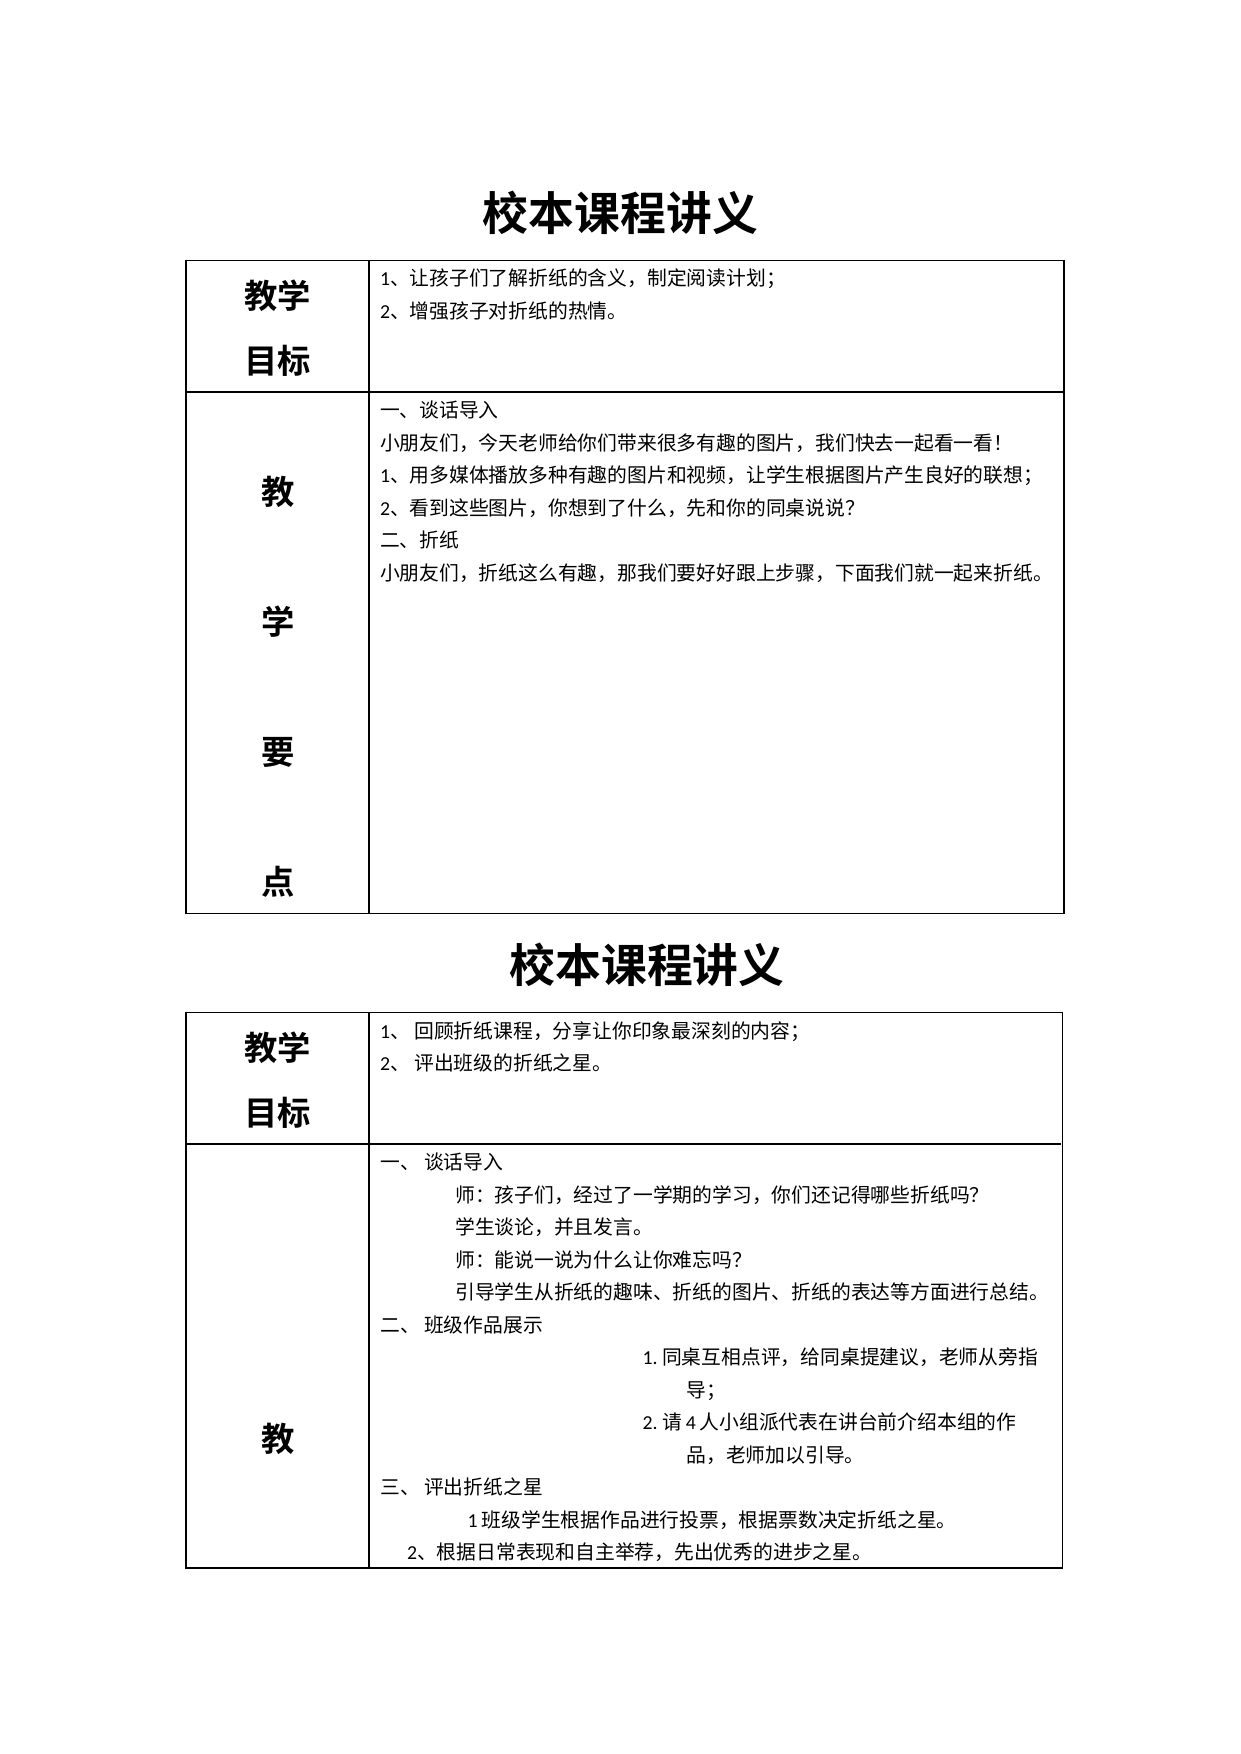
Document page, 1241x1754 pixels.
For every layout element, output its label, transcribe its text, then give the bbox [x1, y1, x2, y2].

table_header 教学 目标 [187, 1013, 368, 1143]
text 校本课程讲义 [187, 162, 1053, 259]
table_cell 一、谈话导入 小朋友们，今天老师给你们带来很多有趣的图片，我们快去一起看一看！ 1、用多媒体播放多种有趣的图片和视频，让学生根据图片产生良好的联想； 2、看到这些图片，你想到了什么，先和你的同桌说说？ 二、折纸 小朋友们，折纸这么有趣，那我们要好好跟上步骤，下面我们就一起来折纸。 [370, 393, 1063, 913]
text 校本课程讲义 [187, 914, 1053, 1012]
table_cell 教 学 要 点 [187, 1145, 368, 1567]
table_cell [370, 1143, 1062, 1567]
table_header 1、让孩子们了解折纸的含义，制定阅读计划； 2、增强孩子对折纸的热情。 [370, 261, 1063, 391]
table_header 教学 目标 [187, 261, 368, 391]
table_header 1、 回顾折纸课程，分享让你印象最深刻的内容； 2、 评出班级的折纸之星。 [370, 1013, 1062, 1143]
table_cell 教 学 要 点 [187, 393, 368, 913]
